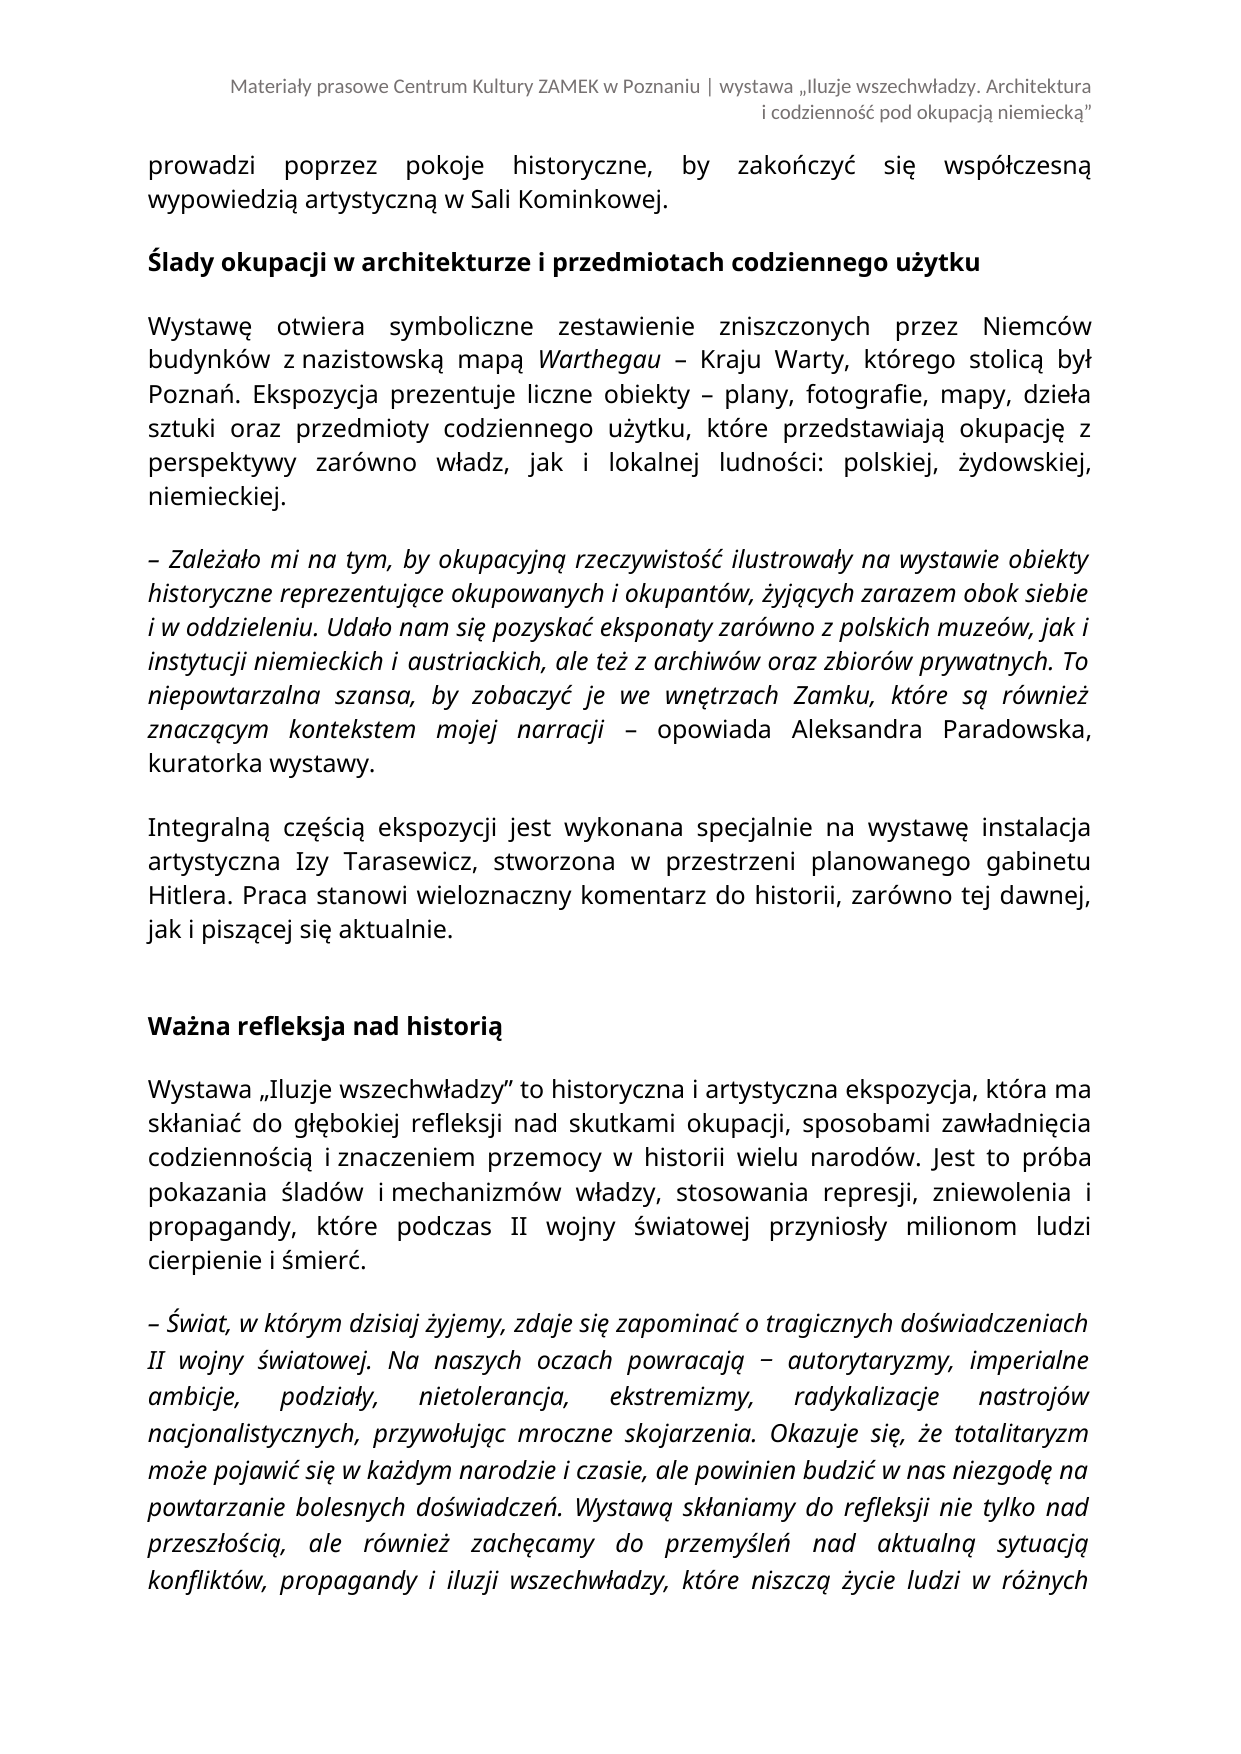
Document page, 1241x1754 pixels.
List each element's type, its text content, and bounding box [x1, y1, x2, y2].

text Ślady okupacji w architekturze i przedmiotach codziennego użytku [148, 245, 1093, 279]
text Integralną częścią ekspozycji jest wykonana specjalnie na wystawę instalacja artystyczna Izy Tarasewicz, stworzona w przestrzeni planowanego gabinetu Hitlera. Praca stanowi wieloznaczny komentarz do historii, zarówno tej dawnej, jak i piszącej się aktualnie. [148, 809, 1093, 946]
text – Zależało mi na tym, by okupacyjną rzeczywistość ilustrowały na wystawie obiekty historyczne reprezentujące okupowanych i okupantów, żyjących zarazem obok siebie i w oddzieleniu. Udało nam się pozyskać eksponaty zarówno z polskich muzeów, jak i instytucji niemieckich i austriackich, ale też z archiwów oraz zbiorów prywatnych. To niepowtarzalna szansa, by zobaczyć je we wnętrzach Zamku, które są również znaczącym kontekstem mojej narracji – opowiada Aleksandra Paradowska, kuratorka wystawy. [148, 542, 1093, 780]
text Wystawa „Iluzje wszechwładzy” to historyczna i artystyczna ekspozycja, która ma skłaniać do głębokiej refleksji nad skutkami okupacji, sposobami zawładnięcia codziennością i znaczeniem przemocy w historii wielu narodów. Jest to próba pokazania śladów i mechanizmów władzy, stosowania represji, zniewolenia i propagandy, które podczas II wojny światowej przyniosły milionom ludzi cierpienie i śmierć. [148, 1072, 1093, 1276]
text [148, 148, 1093, 216]
text Wystawę otwiera symboliczne zestawienie zniszczonych przez Niemców budynków z nazistowską mapą Warthegau – Kraju Warty, którego stolicą był Poznań. Ekspozycja prezentuje liczne obiekty – plany, fotografie, mapy, dzieła sztuki oraz przedmioty codziennego użytku, które przedstawiają okupację z perspektywy zarówno władz, jak i lokalnej ludności: polskiej, żydowskiej, niemieckiej. [148, 308, 1093, 512]
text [148, 1306, 1093, 1597]
text Ważna refleksja nad historią [148, 975, 1093, 1043]
